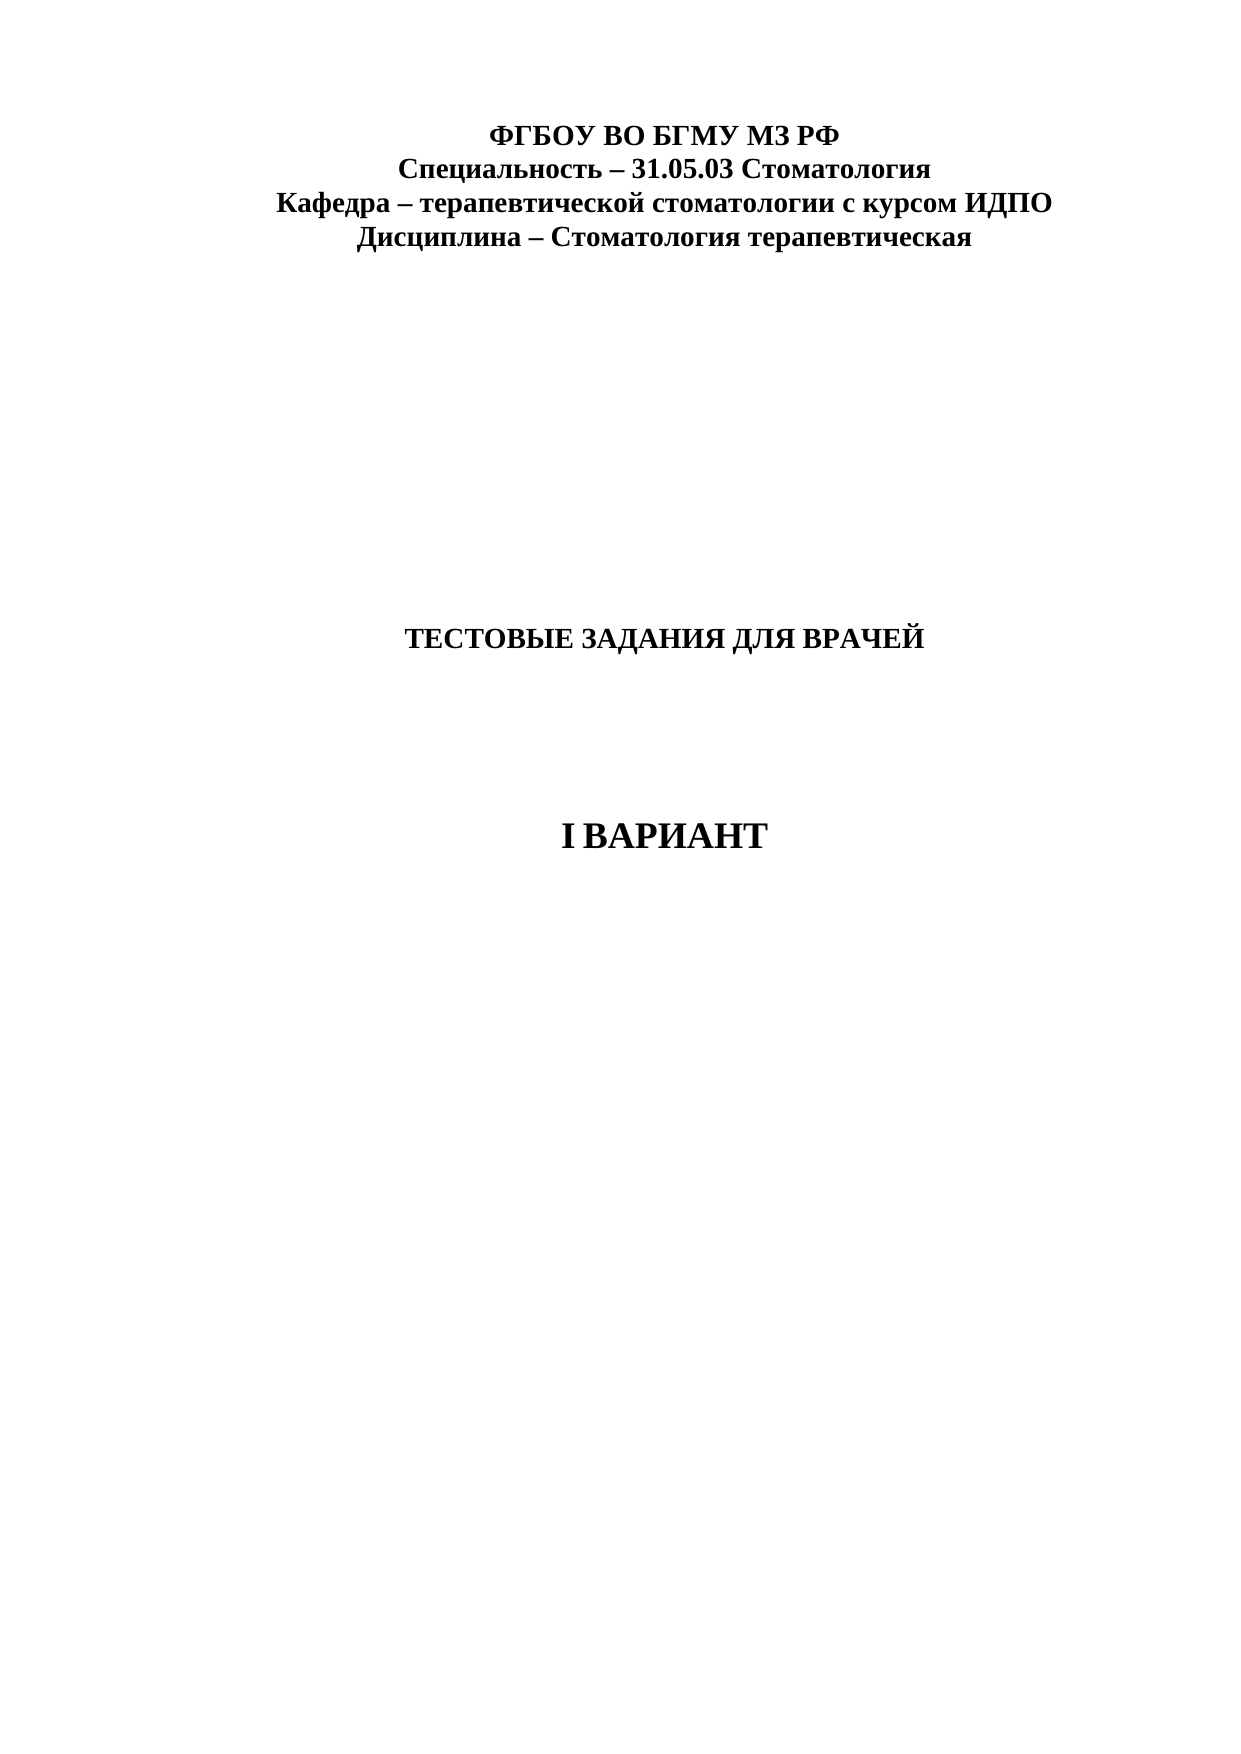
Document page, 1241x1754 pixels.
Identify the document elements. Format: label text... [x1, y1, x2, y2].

text Специальность – 31.05.03 Стоматология [177, 152, 1152, 185]
text Дисциплина – Стоматология терапевтическая [177, 219, 1152, 252]
text ФГБОУ ВО БГМУ МЗ РФ [177, 118, 1152, 152]
text Кафедра – терапевтической стоматологии с курсом ИДПО [177, 185, 1152, 219]
text I ВАРИАНТ [177, 814, 1152, 857]
text ТЕСТОВЫЕ ЗАДАНИЯ ДЛЯ ВРАЧЕЙ [177, 621, 1152, 655]
